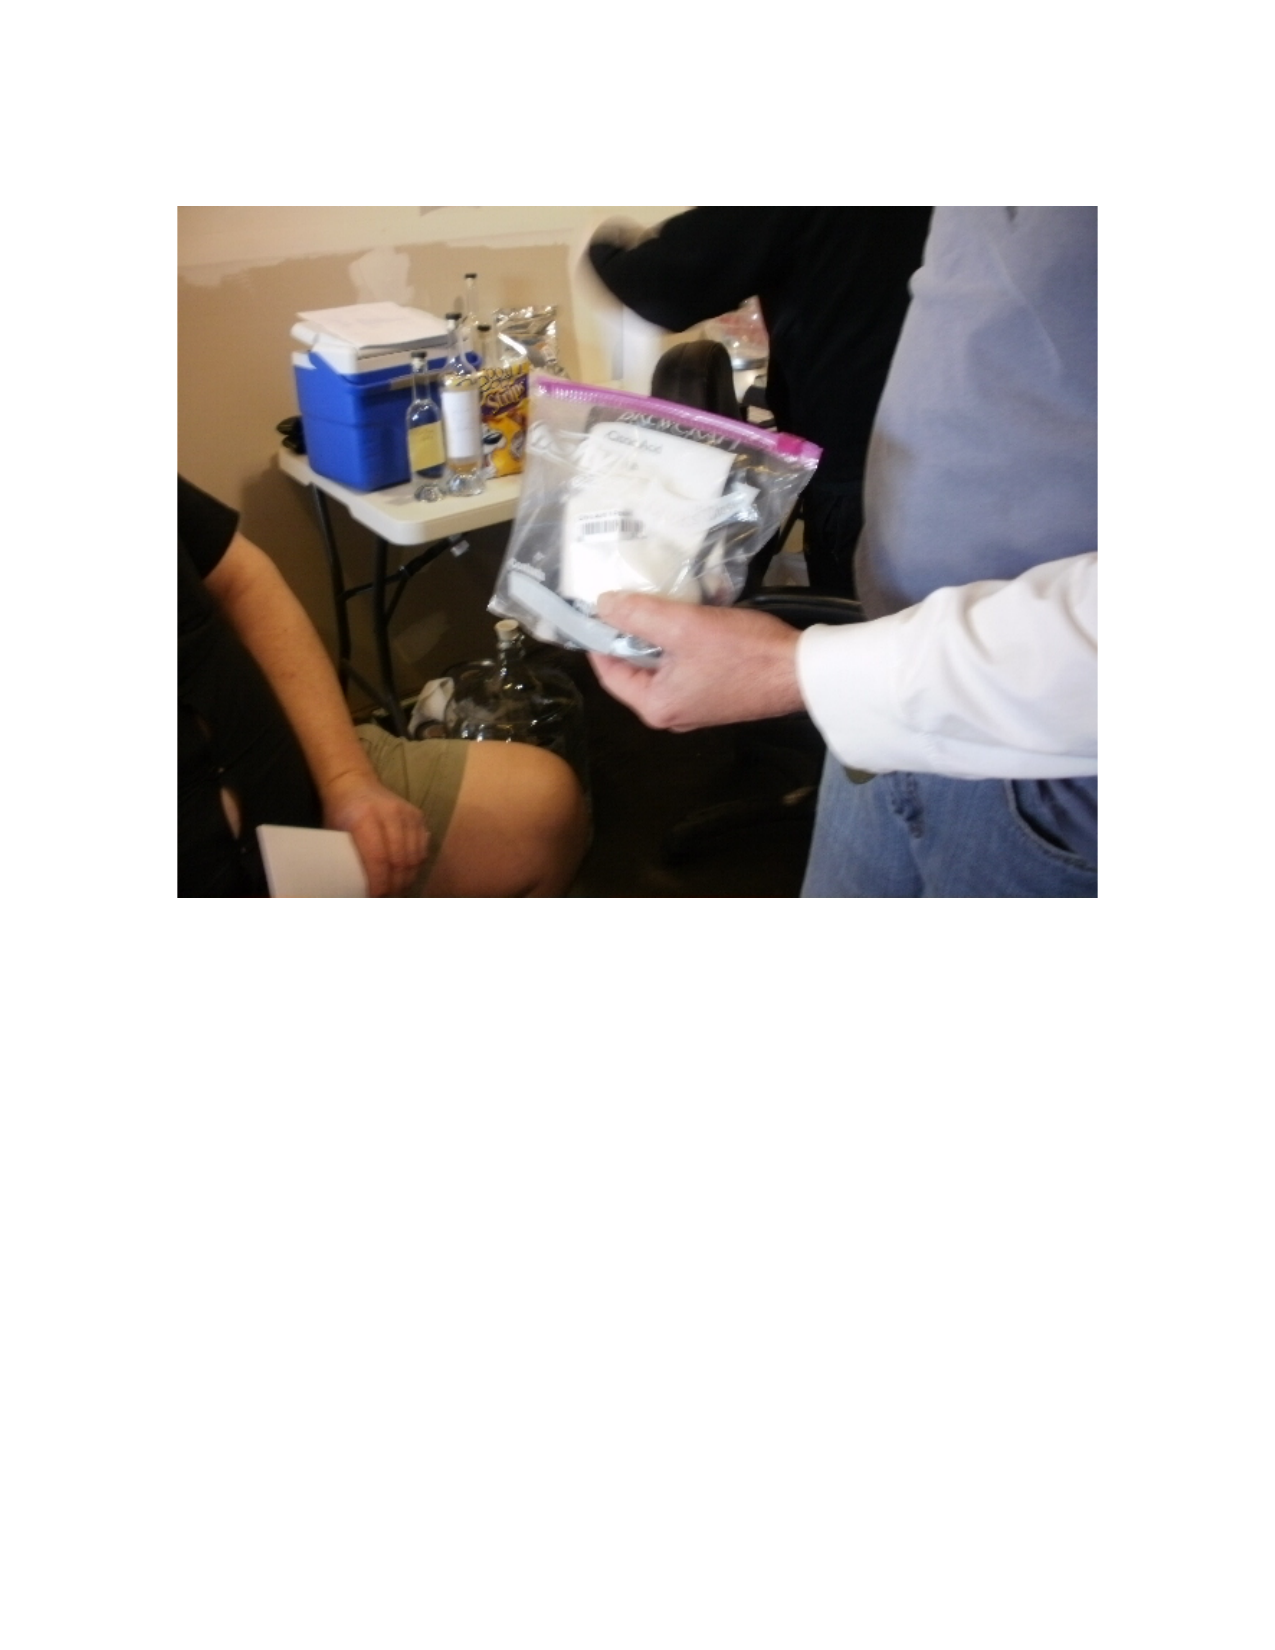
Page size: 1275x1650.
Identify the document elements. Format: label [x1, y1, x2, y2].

picture [177, 206, 1098, 898]
